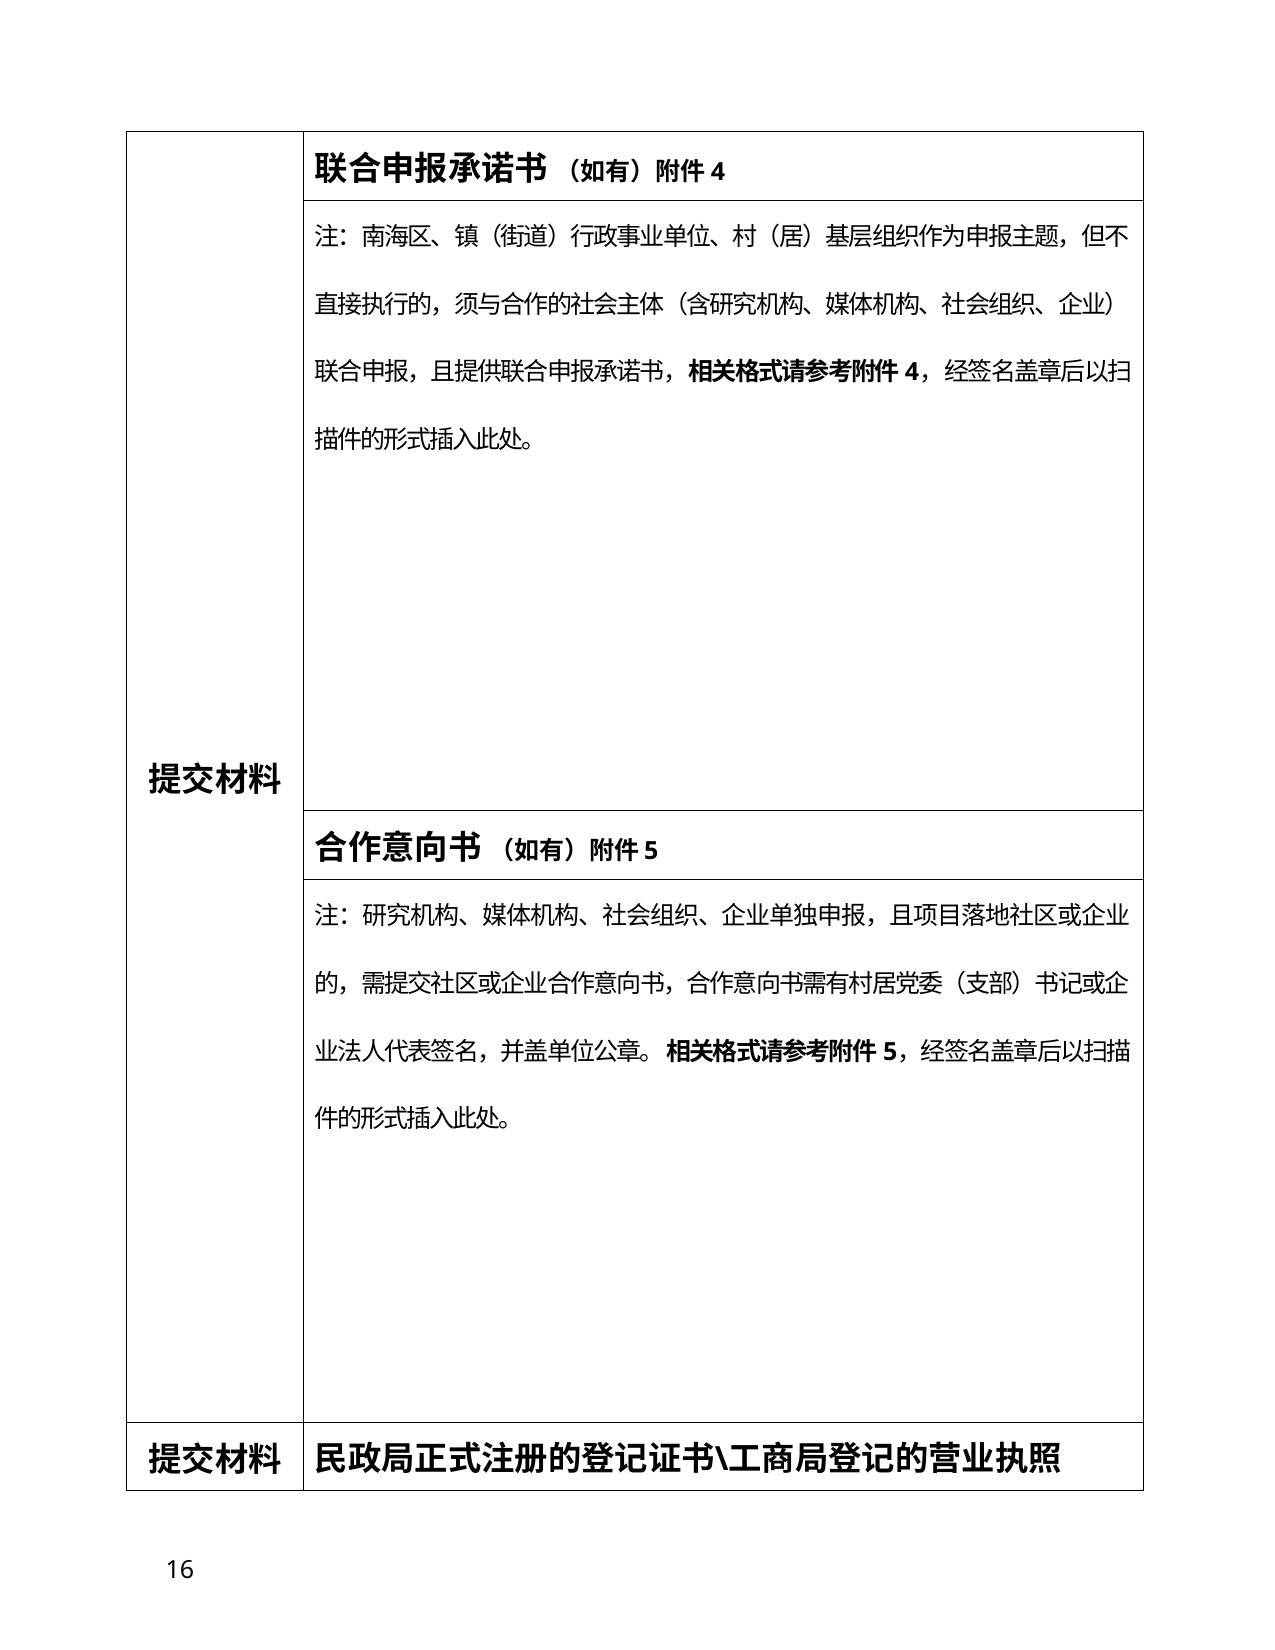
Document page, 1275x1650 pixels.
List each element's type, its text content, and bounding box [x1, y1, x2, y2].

table_cell 提交材料 [127, 132, 303, 1422]
table_cell 联合申报承诺书 （如有）附件4 [304, 132, 1143, 200]
table_cell 合作意向书 （如有）附件5 [304, 811, 1143, 879]
table_cell 提交材料 [127, 1423, 303, 1490]
table_cell 注：研究机构、媒体机构、社会组织、企业单独申报，且项目落地社区或企业的，需提交社区或企业合作意向书，合作意向书需有村居党委（支部）书记或企业法人代表签名，并盖单位公章。相关格式请参考附件5，经签名盖章后以扫描件的形式插入此处。 [304, 880, 1143, 1422]
table_cell 注：南海区、镇（街道）行政事业单位、村（居）基层组织作为申报主题，但不直接执行的，须与合作的社会主体（含研究机构、媒体机构、社会组织、企业）联合申报，且提供联合申报承诺书，相关格式请参考附件4，经签名盖章后以扫描件的形式插入此处。 [304, 201, 1143, 810]
table_cell 民政局正式注册的登记证书\工商局登记的营业执照 [304, 1423, 1143, 1490]
